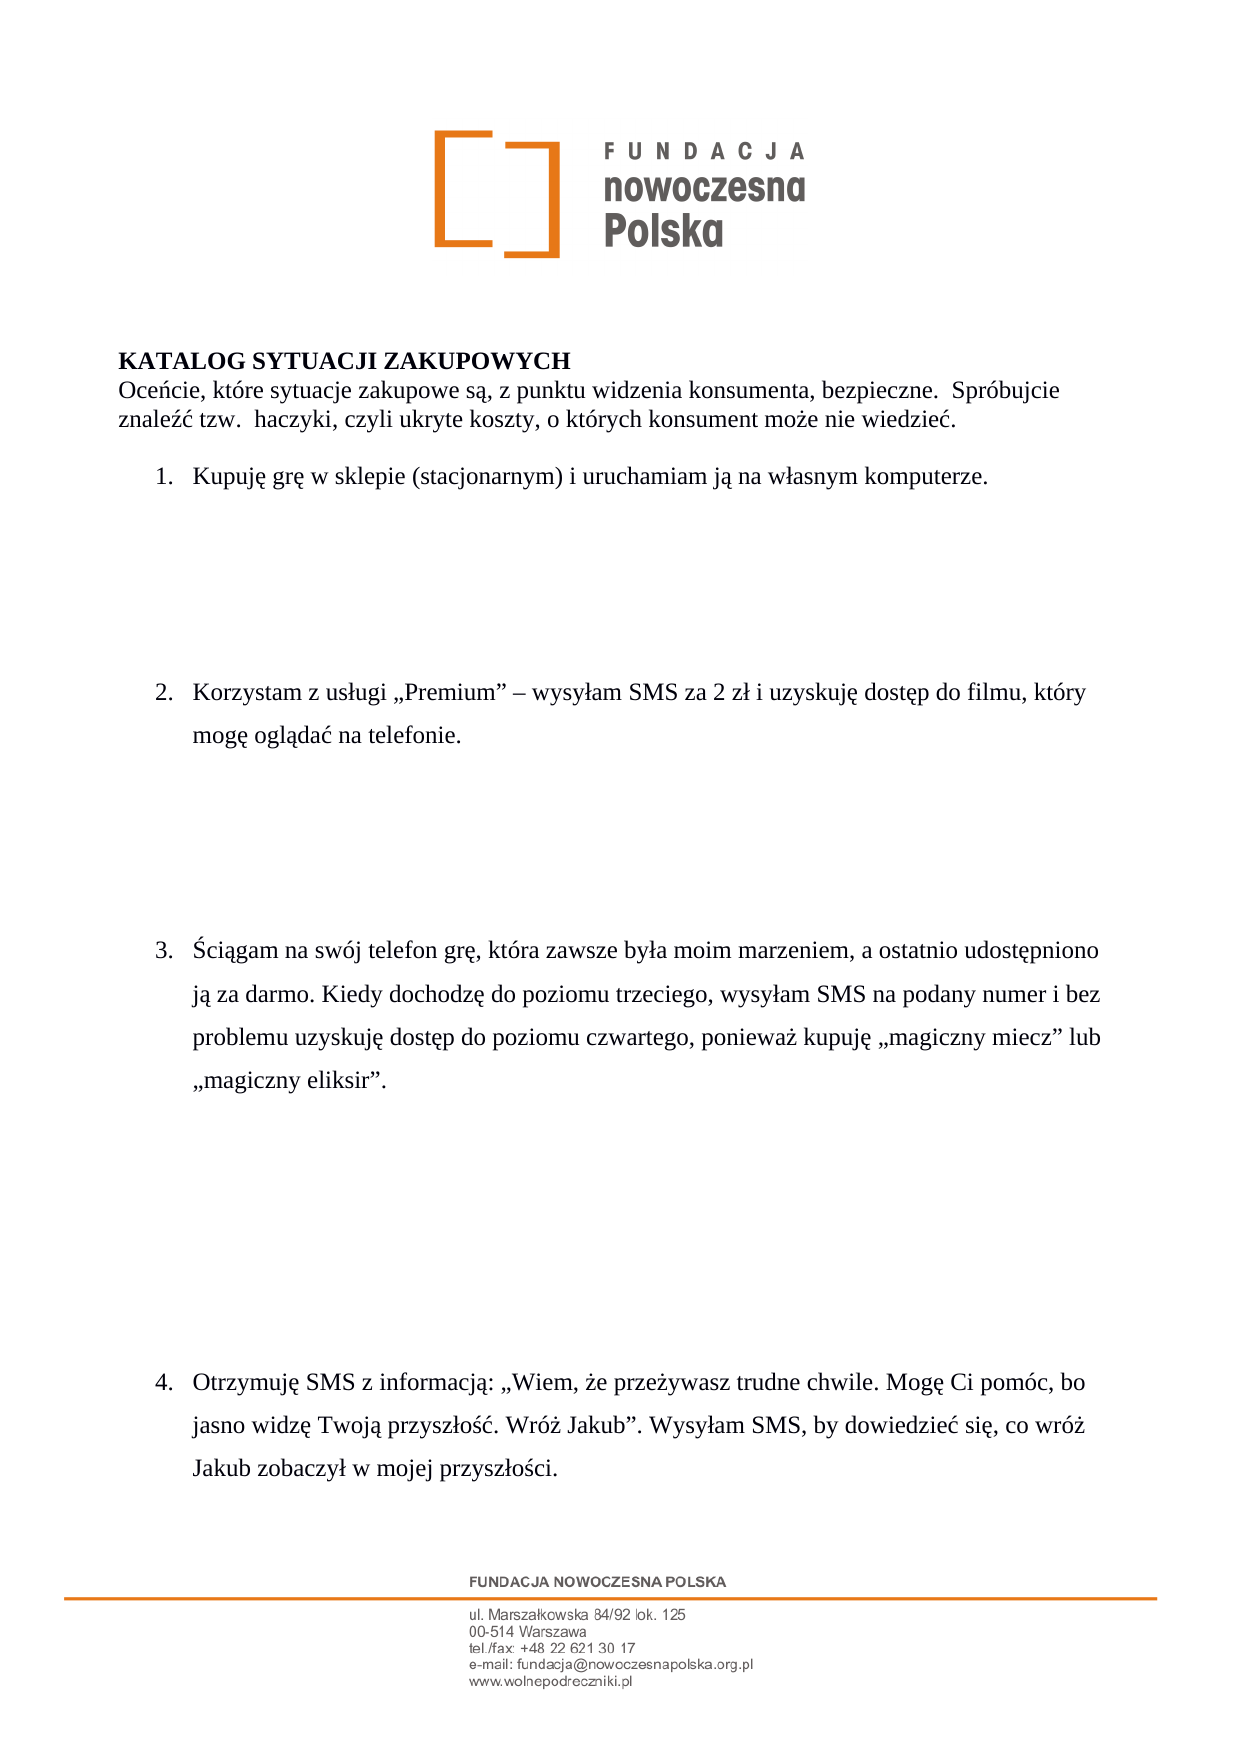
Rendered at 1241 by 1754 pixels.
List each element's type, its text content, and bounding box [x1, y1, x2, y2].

picture [431, 118, 809, 276]
text Oceńcie, które sytuacje zakupowe są, z punktu widzenia konsumenta, bezpieczne. Spróbujcie znaleźć tzw. haczyki, czyli ukryte koszty, o których konsument może nie wiedzieć. [118, 375, 1122, 432]
list Korzystam z usługi „Premium” – wysyłam SMS za 2 zł i uzyskuję dostęp do filmu, który mogę oglądać na telefonie. [155, 677, 1122, 749]
list Ściągam na swój telefon grę, która zawsze była moim marzeniem, a ostatnio udostępniono ją za darmo. Kiedy dochodzę do poziomu trzeciego, wysyłam SMS na podany numer i bez problemu uzyskuję dostęp do poziomu czwartego, ponieważ kupuję „magiczny miecz” lub „magiczny eliksir”. [155, 936, 1122, 1094]
list Otrzymuję SMS z informacją: „Wiem, że przeżywasz trudne chwile. Mogę Ci pomóc, bo jasno widzę Twoją przyszłość. Wróż Jakub”. Wysyłam SMS, by dowiedzieć się, co wróż Jakub zobaczył w mojej przyszłości. [155, 1367, 1122, 1482]
list Kupuję grę w sklepie (stacjonarnym) i uruchamiam ją na własnym komputerze. [155, 461, 1122, 490]
text KATALOG SYTUACJI ZAKUPOWYCH [118, 346, 1122, 375]
picture [37, 1549, 1195, 1711]
